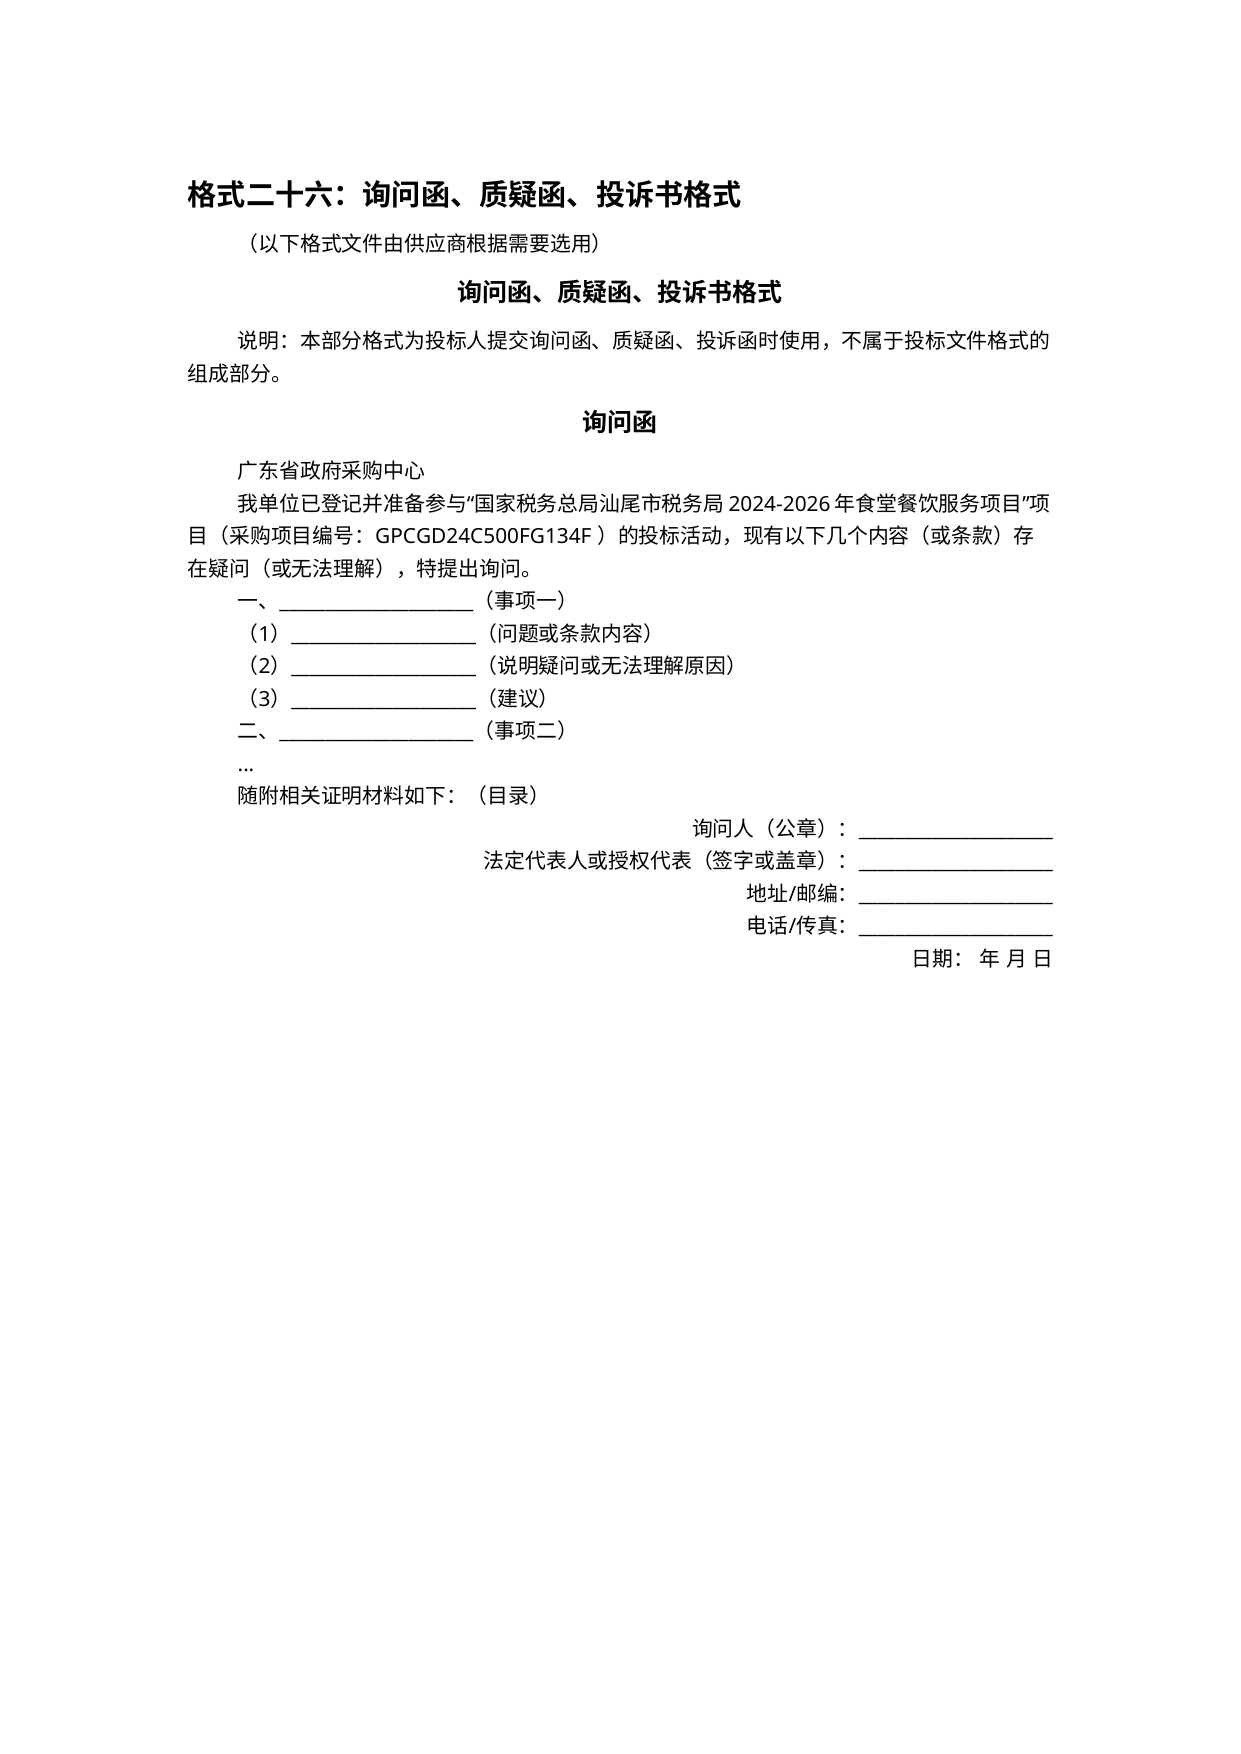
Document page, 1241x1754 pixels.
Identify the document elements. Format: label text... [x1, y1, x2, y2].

text 法定代表人或授权代表（签字或盖章）：_____________________ [187, 844, 1053, 877]
text 地址/邮编：_____________________ [187, 877, 1053, 909]
text 日期： 年 月 日 [187, 942, 1053, 974]
text 随附相关证明材料如下：（目录） [187, 779, 1053, 812]
text 广东省政府采购中心 [187, 454, 1053, 487]
text （2）____________________（说明疑问或无法理解原因） [187, 649, 1053, 682]
text 询问函、质疑函、投诉书格式 [187, 259, 1053, 324]
text 我单位已登记并准备参与“国家税务总局汕尾市税务局2024-2026年食堂餐饮服务项目”项目（采购项目编号：GPCGD24C500FG134F ）的投标活动，现有以下几个内容（或条款）存在疑问（或无法理解），特提出询问。 [187, 487, 1053, 584]
text （3）____________________（建议） [187, 682, 1053, 714]
text 询问人（公章）：_____________________ [187, 812, 1053, 844]
text 说明：本部分格式为投标人提交询问函、质疑函、投诉函时使用，不属于投标文件格式的组成部分。 [187, 324, 1053, 389]
text （以下格式文件由供应商根据需要选用） [187, 227, 1053, 259]
text 格式二十六：询问函、质疑函、投诉书格式 [187, 162, 1053, 227]
text （1）____________________（问题或条款内容） [187, 617, 1053, 649]
text 询问函 [187, 389, 1053, 454]
text 电话/传真：_____________________ [187, 909, 1053, 942]
text ... [187, 747, 1053, 779]
text 二、_____________________（事项二） [187, 714, 1053, 747]
text 一、_____________________（事项一） [187, 584, 1053, 617]
